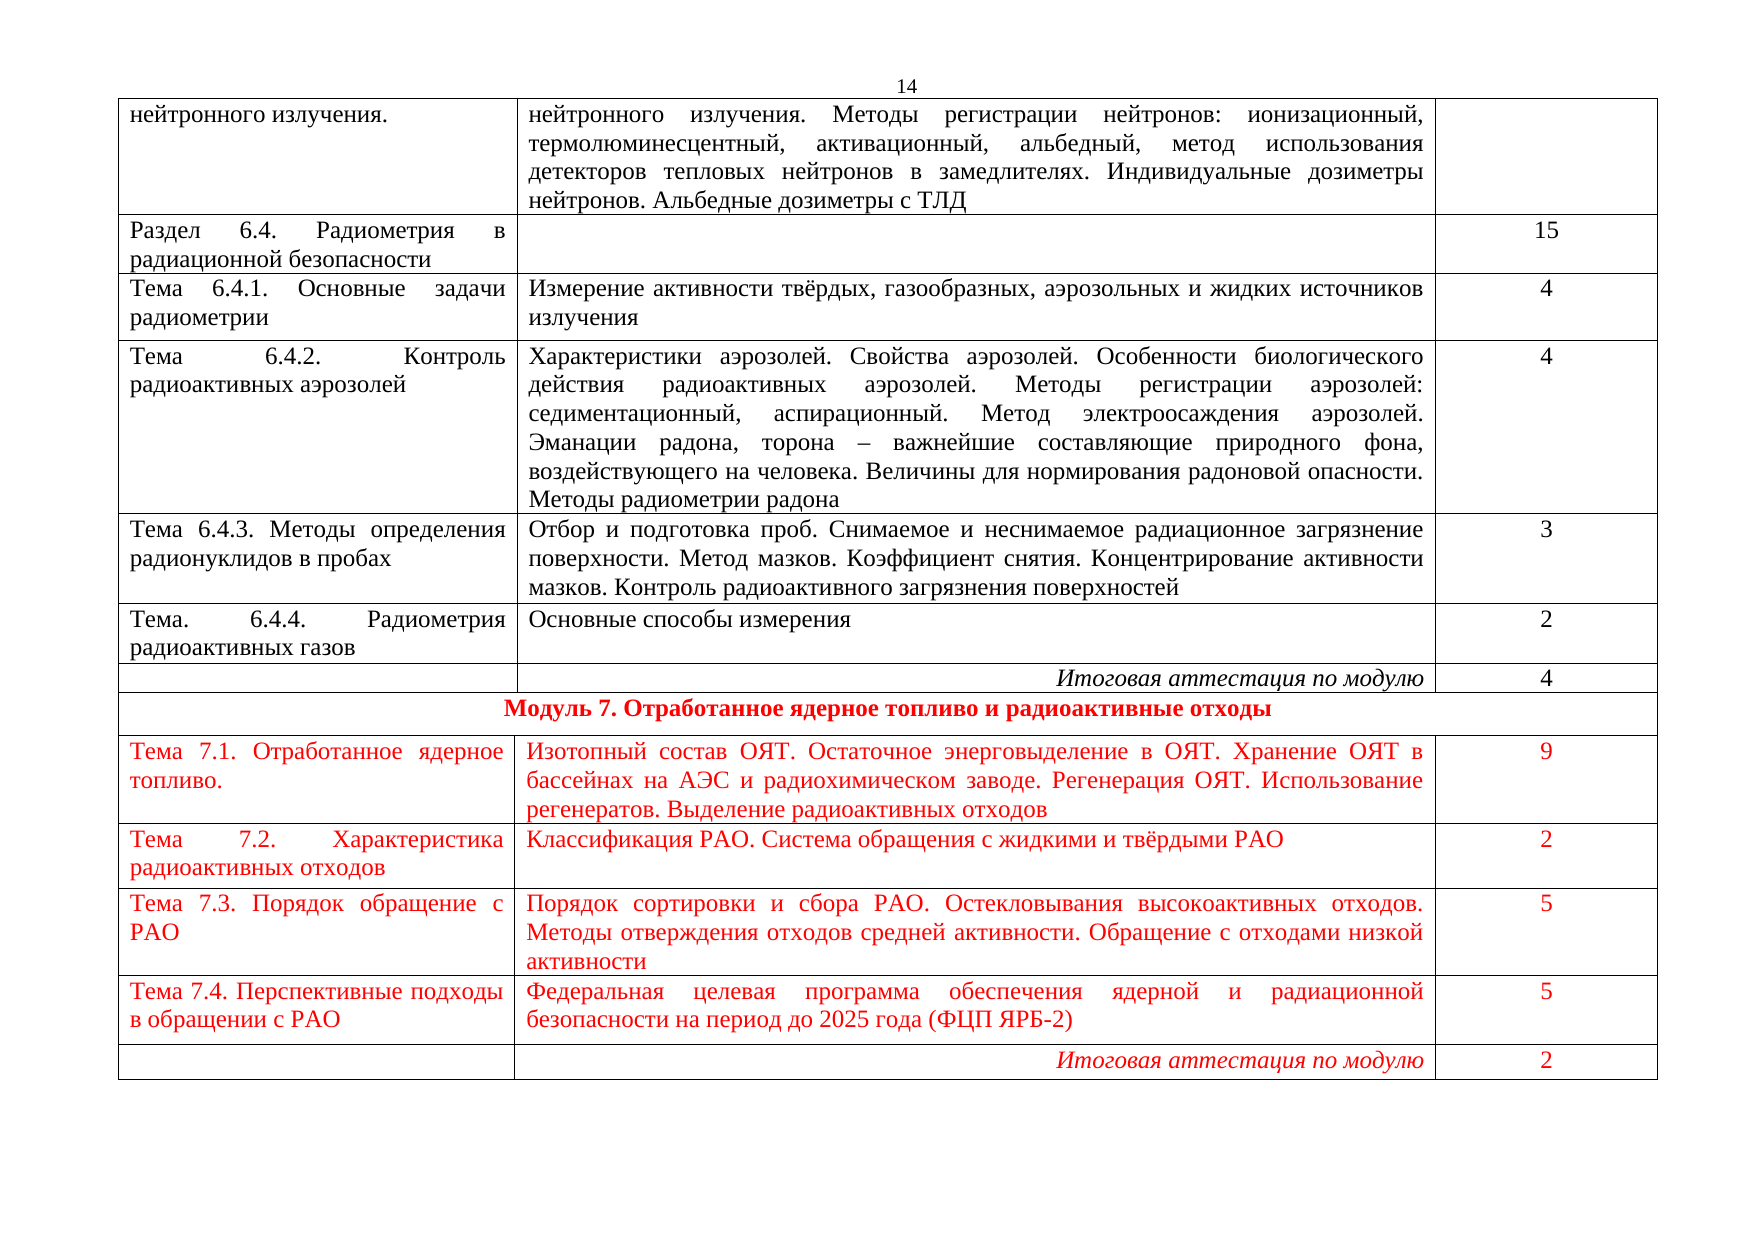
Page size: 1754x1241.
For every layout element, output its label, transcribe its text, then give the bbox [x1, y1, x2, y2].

table_cell Классификация РАО. Система обращения с жидкими и твёрдыми РАО [515, 824, 1435, 887]
table_cell Основные способы измерения [518, 604, 1435, 662]
table_cell [518, 215, 1435, 272]
table_cell 4 [1436, 341, 1657, 513]
table_cell Порядок сортировки и сбора РАО. Остекловывания высокоактивных отходов. Методы отверждения отходов средней активности. Обращение с отходами низкой активности [515, 889, 1435, 975]
table_cell 2 [1436, 1045, 1657, 1079]
table_cell Раздел 6.4. Радиометрия в радиационной безопасности [119, 215, 517, 272]
table_cell Тема. 6.4.4. Радиометрия радиоактивных газов [119, 604, 517, 662]
table_cell 15 [1436, 215, 1657, 272]
table_cell Итоговая аттестация по модулю [515, 1045, 1435, 1079]
table_cell 5 [1436, 99, 1657, 214]
table_cell Тема 7.2. Характеристика радиоактивных отходов [119, 824, 514, 887]
table_cell Тема 7.3. Порядок обращение с РАО [119, 889, 514, 975]
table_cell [518, 99, 1435, 214]
table_cell Тема 6.4.1. Основные задачи радиометрии [119, 274, 517, 340]
table_cell Тема 6.4.3. Методы определения радионуклидов в пробах [119, 514, 517, 603]
table_cell Характеристики аэрозолей. Свойства аэрозолей. Особенности биологического действия радиоактивных аэрозолей. Методы регистрации аэрозолей: седиментационный, аспирационный. Метод электроосаждения аэрозолей. Эманации радона, торона – важнейшие составляющие природного фона, воздействующего на человека. Величины для нормирования радоновой опасности. Методы радиометрии радона [518, 341, 1435, 513]
table_cell 2 [1436, 604, 1657, 662]
table_cell Изотопный состав ОЯТ. Остаточное энерговыделение в ОЯТ. Хранение ОЯТ в бассейнах на АЭС и радиохимическом заводе. Регенерация ОЯТ. Использование регенератов. Выделение радиоактивных отходов [515, 736, 1435, 823]
table_cell [119, 664, 517, 692]
table_cell Модуль 7. Отработанное ядерное топливо и радиоактивные отходы [119, 693, 1657, 735]
table_cell Федеральная целевая программа обеспечения ядерной и радиационной безопасности на период до 2025 года (ФЦП ЯРБ-2) [515, 976, 1435, 1044]
table_cell 9 [1436, 736, 1657, 823]
table_cell Отбор и подготовка проб. Снимаемое и неснимаемое радиационное загрязнение поверхности. Метод мазков. Коэффициент снятия. Концентрирование активности мазков. Контроль радиоактивного загрязнения поверхностей [518, 514, 1435, 603]
table_cell Тема 7.4. Перспективные подходы в обращении с РАО [119, 976, 514, 1044]
table_cell 2 [1436, 824, 1657, 887]
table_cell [119, 99, 517, 214]
table_cell 4 [1436, 664, 1657, 692]
table_cell 5 [1436, 889, 1657, 975]
table_cell [119, 1045, 514, 1079]
table_cell 4 [1436, 274, 1657, 340]
table_cell Тема 7.1. Отработанное ядерное топливо. [119, 736, 514, 823]
table_cell 5 [1436, 976, 1657, 1044]
table_cell Тема 6.4.2. Контроль радиоактивных аэрозолей [119, 341, 517, 513]
table_cell 3 [1436, 514, 1657, 603]
table_cell Измерение активности твёрдых, газообразных, аэрозольных и жидких источников излучения [518, 274, 1435, 340]
table_cell Итоговая аттестация по модулю [518, 664, 1435, 692]
